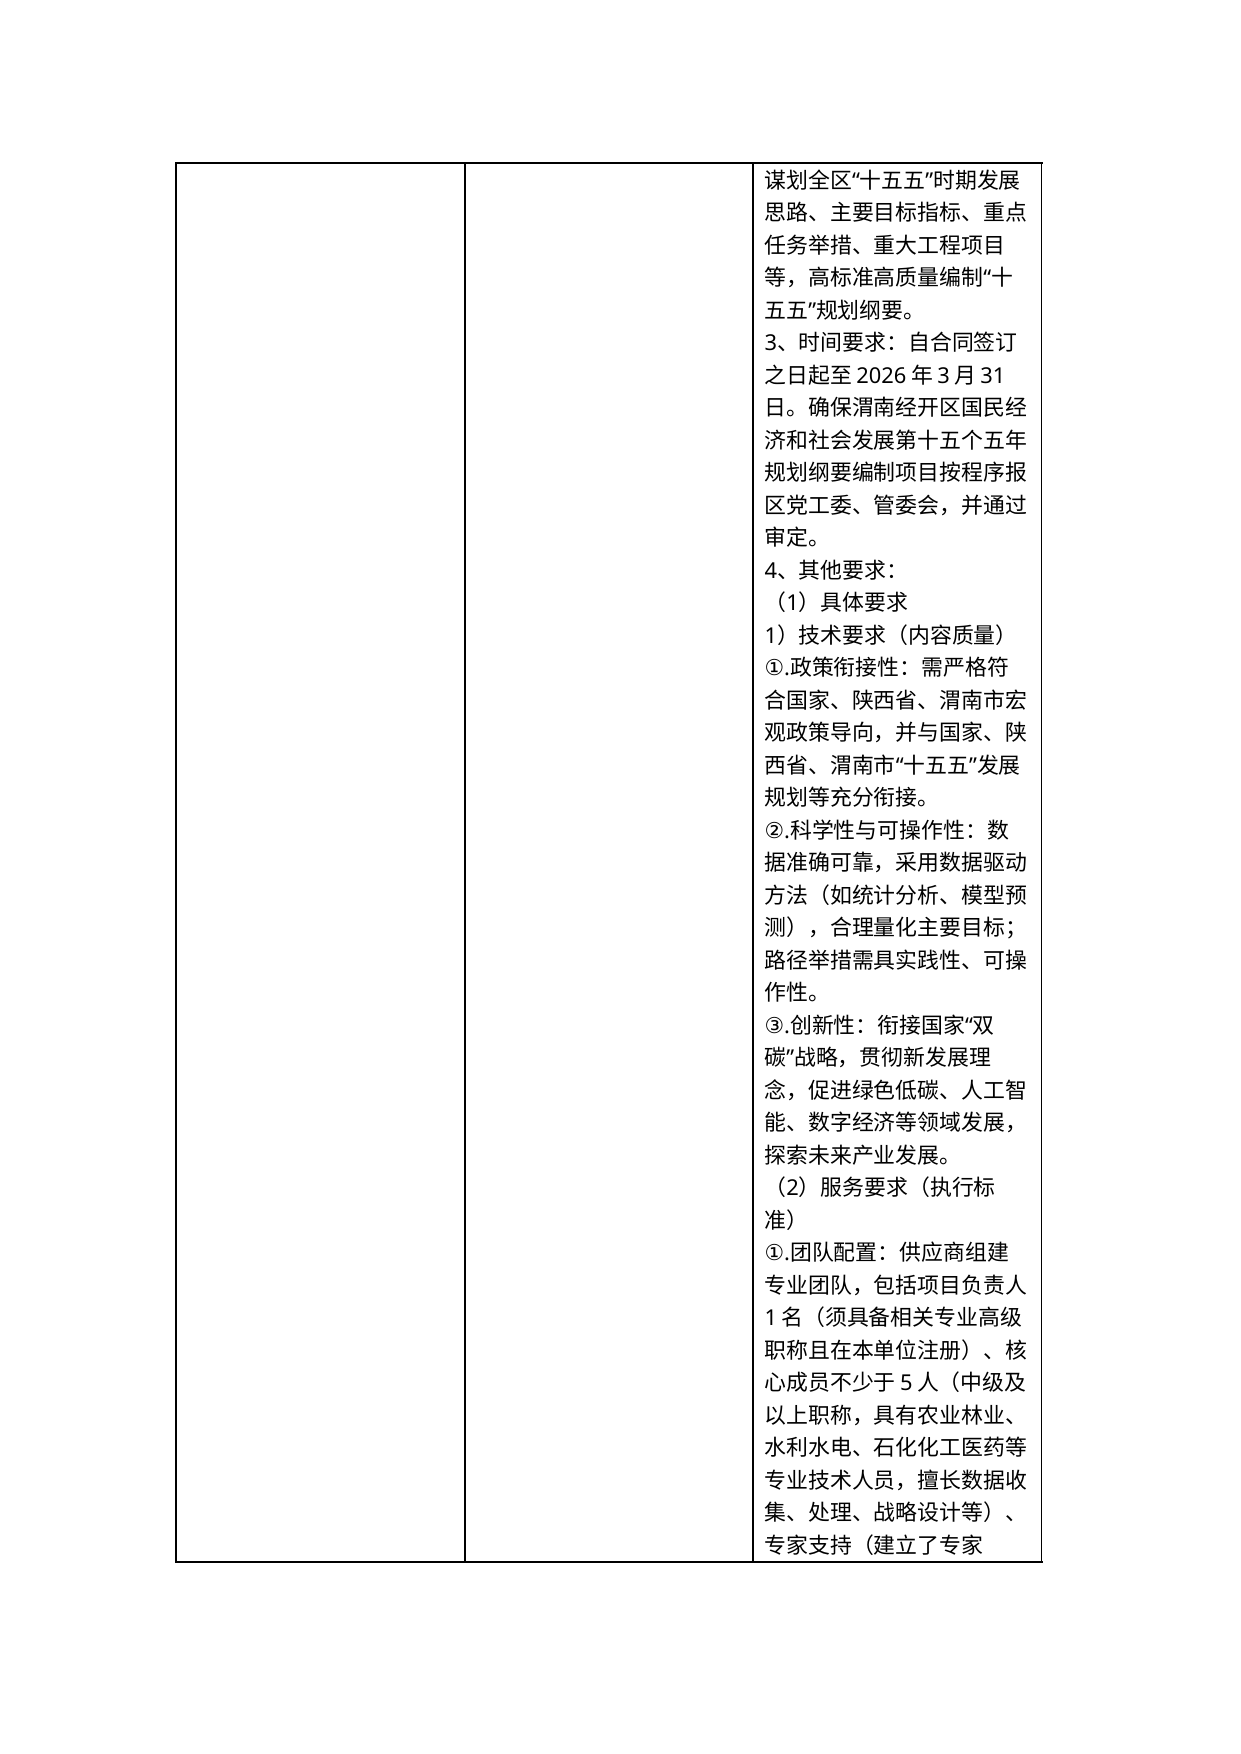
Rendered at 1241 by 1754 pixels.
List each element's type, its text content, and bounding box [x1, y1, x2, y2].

table_cell [466, 164, 752, 1561]
table_cell 1 [177, 164, 464, 1561]
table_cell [754, 164, 1041, 1561]
